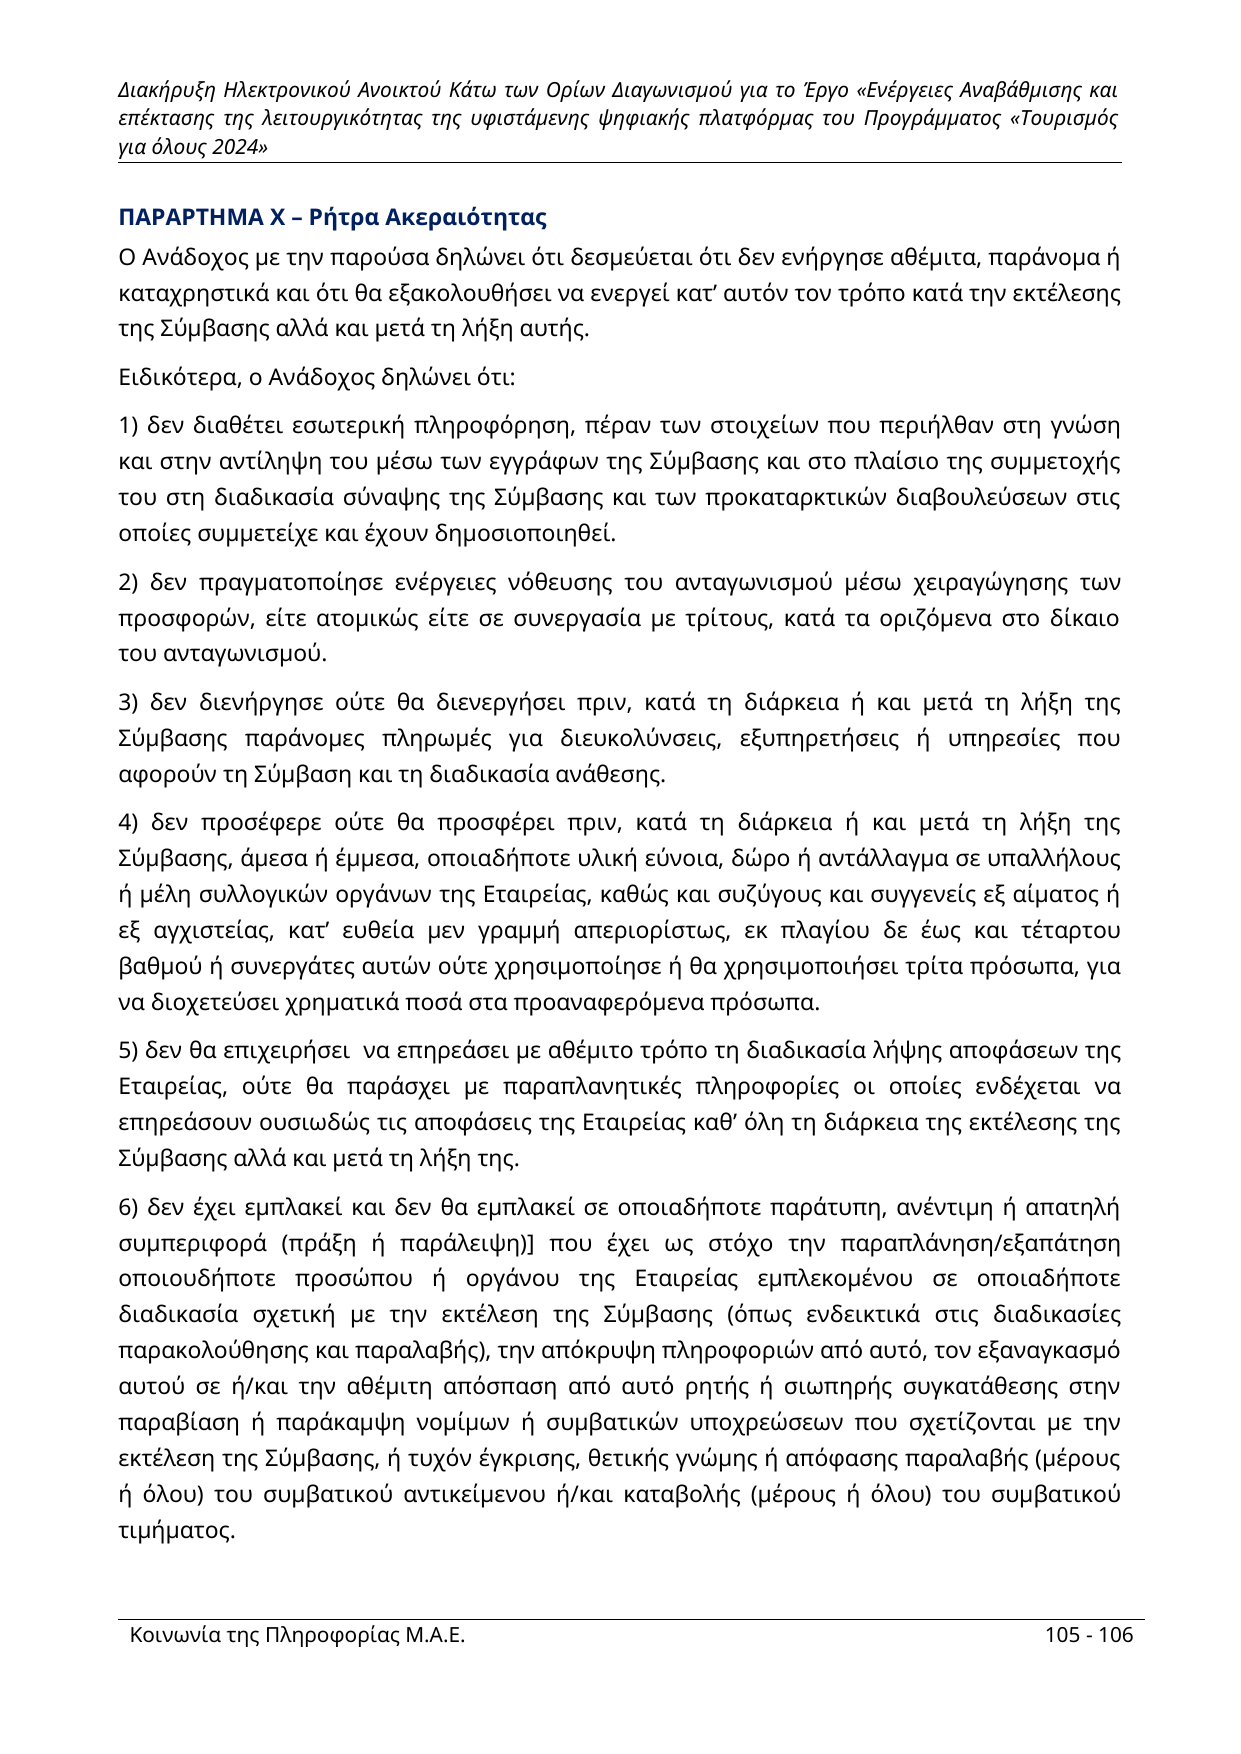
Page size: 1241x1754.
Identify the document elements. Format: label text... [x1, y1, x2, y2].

text Ο Ανάδοχος με την παρούσα δηλώνει ότι δεσμεύεται ότι δεν ενήργησε αθέμιτα, παράνομα ή καταχρηστικά και ότι θα εξακολουθήσει να ενεργεί κατ’ αυτόν τον τρόπο κατά την εκτέλεσης της Σύμβασης αλλά και μετά τη λήξη αυτής. [118, 241, 1122, 344]
text 3) δεν διενήργησε ούτε θα διενεργήσει πριν, κατά τη διάρκεια ή και μετά τη λήξη της Σύμβασης παράνομες πληρωμές για διευκολύνσεις, εξυπηρετήσεις ή υπηρεσίες που αφορούν τη Σύμβαση και τη διαδικασία ανάθεσης. [118, 686, 1122, 789]
text 1) δεν διαθέτει εσωτερική πληροφόρηση, πέραν των στοιχείων που περιήλθαν στη γνώση και στην αντίληψη του μέσω των εγγράφων της Σύμβασης και στο πλαίσιο της συμμετοχής του στη διαδικασία σύναψης της Σύμβασης και των προκαταρκτικών διαβουλεύσεων στις οποίες συμμετείχε και έχουν δημοσιοποιηθεί. [118, 409, 1122, 548]
subtitle ΠΑΡΑΡΤΗΜΑ X – Ρήτρα Ακεραιότητας [118, 201, 1122, 232]
text 4) δεν προσέφερε ούτε θα προσφέρει πριν, κατά τη διάρκεια ή και μετά τη λήξη της Σύμβασης, άμεσα ή έμμεσα, οποιαδήποτε υλική εύνοια, δώρο ή αντάλλαγμα σε υπαλλήλους ή μέλη συλλογικών οργάνων της Εταιρείας, καθώς και συζύγους και συγγενείς εξ αίματος ή εξ αγχιστείας, κατ’ ευθεία μεν γραμμή απεριορίστως, εκ πλαγίου δε έως και τέταρτου βαθμού ή συνεργάτες αυτών ούτε χρησιμοποίησε ή θα χρησιμοποιήσει τρίτα πρόσωπα, για να διοχετεύσει χρηματικά ποσά στα προαναφερόμενα πρόσωπα. [118, 806, 1122, 1017]
text 5) δεν θα επιχειρήσει να επηρεάσει με αθέμιτο τρόπο τη διαδικασία λήψης αποφάσεων της Εταιρείας, ούτε θα παράσχει με παραπλανητικές πληροφορίες οι οποίες ενδέχεται να επηρεάσουν ουσιωδώς τις αποφάσεις της Εταιρείας καθ’ όλη τη διάρκεια της εκτέλεσης της Σύμβασης αλλά και μετά τη λήξη της. [118, 1034, 1122, 1173]
text Ειδικότερα, ο Ανάδοχος δηλώνει ότι: [118, 361, 1122, 392]
text 2) δεν πραγματοποίησε ενέργειες νόθευσης του ανταγωνισμού μέσω χειραγώγησης των προσφορών, είτε ατομικώς είτε σε συνεργασία με τρίτους, κατά τα οριζόμενα στο δίκαιο του ανταγωνισμού. [118, 566, 1122, 669]
text 6) δεν έχει εμπλακεί και δεν θα εμπλακεί σε οποιαδήποτε παράτυπη, ανέντιμη ή απατηλή συμπεριφορά (πράξη ή παράλειψη)] που έχει ως στόχο την παραπλάνηση/εξαπάτηση οποιουδήποτε προσώπου ή οργάνου της Εταιρείας εμπλεκομένου σε οποιαδήποτε διαδικασία σχετική με την εκτέλεση της Σύμβασης (όπως ενδεικτικά στις διαδικασίες παρακολούθησης και παραλαβής), την απόκρυψη πληροφοριών από αυτό, τον εξαναγκασμό αυτού σε ή/και την αθέμιτη απόσπαση από αυτό ρητής ή σιωπηρής συγκατάθεσης στην παραβίαση ή παράκαμψη νομίμων ή συμβατικών υποχρεώσεων που σχετίζονται με την εκτέλεση της Σύμβασης, ή τυχόν έγκρισης, θετικής γνώμης ή απόφασης παραλαβής (μέρους ή όλου) του συμβατικού αντικείμενου ή/και καταβολής (μέρους ή όλου) του συμβατικού τιμήματος. [118, 1191, 1122, 1545]
